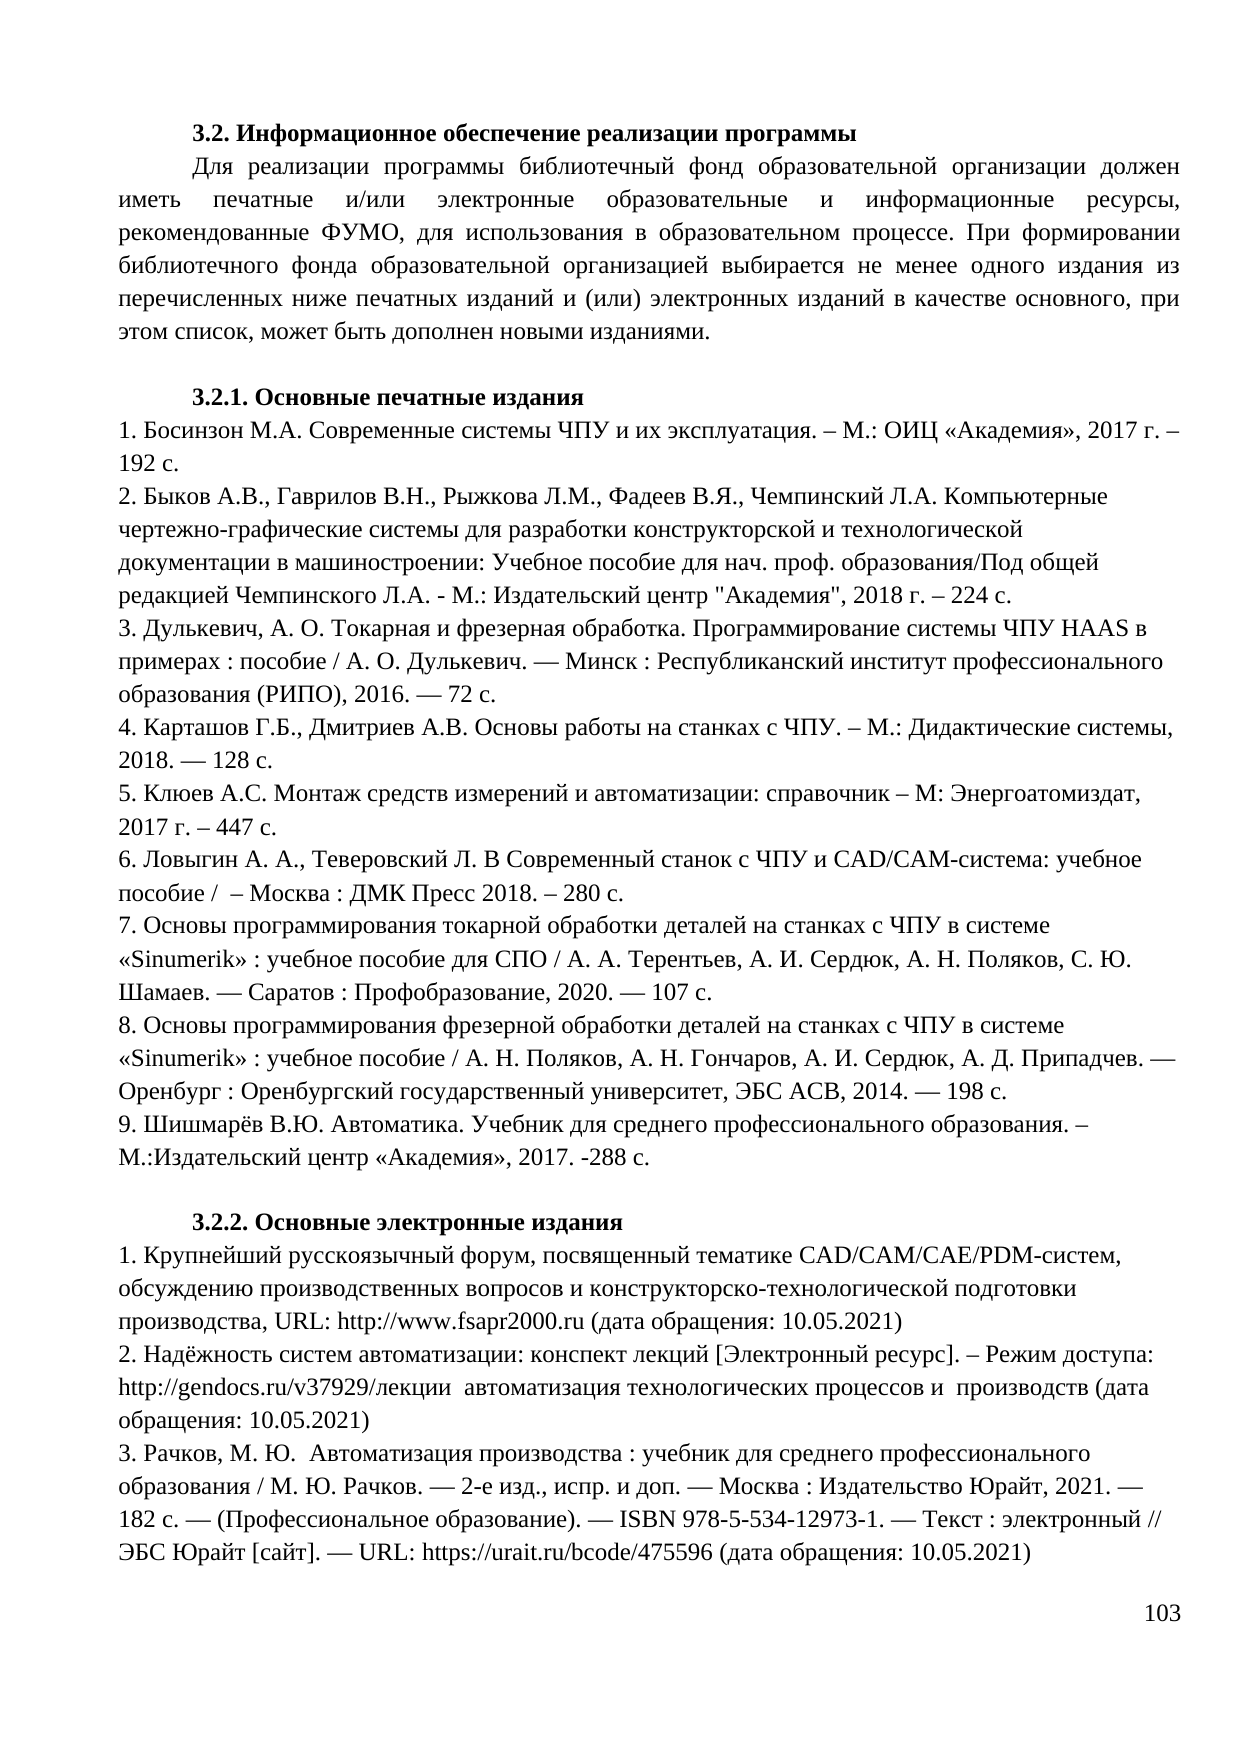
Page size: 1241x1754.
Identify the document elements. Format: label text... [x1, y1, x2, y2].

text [118, 1207, 1181, 1566]
text 3.2. Информационное обеспечение реализации программы [118, 118, 1181, 147]
text 3.2.1. Основные печатные издания 1. Босинзон М.А. Современные системы ЧПУ и их эксплуатация. – М.: ОИЦ «Академия», 2017 г. – 192 с. 2. Быков А.В., Гаврилов В.Н., Рыжкова Л.М., Фадеев В.Я., Чемпинский Л.А. Компьютерные чертежно-графические системы для разработки конструкторской и технологической документации в машиностроении: Учебное пособие для нач. проф. образования/Под общей редакцией Чемпинского Л.А. - М.: Издательский центр "Академия", 2018 г. – 224 с. 3. Дулькевич, А. О. Токарная и фрезерная обработка. Программирование системы ЧПУ HAAS в примерах : пособие / А. О. Дулькевич. — Минск : Республиканский институт профессионального образования (РИПО), 2016. — 72 c. 4. Карташов Г.Б., Дмитриев А.В. Основы работы на станках с ЧПУ. – М.: Дидактические системы, 2018. — 128 c. 5. Клюев А.С. Монтаж средств измерений и автоматизации: справочник – М: Энергоатомиздат, 2017 г. – 447 с. 6. Ловыгин А. А., Теверовский Л. В Современный станок с ЧПУ и CAD/CAM-система: учебное пособие / – Москва : ДМК Пресс 2018. – 280 с. 7. Основы программирования токарной обработки деталей на станках с ЧПУ в системе «Sinumerik» : учебное пособие для СПО / А. А. Терентьев, А. И. Сердюк, А. Н. Поляков, С. Ю. Шамаев. — Саратов : Профобразование, 2020. — 107 c. 8. Основы программирования фрезерной обработки деталей на станках с ЧПУ в системе «Sinumerik» : учебное пособие / А. Н. Поляков, А. Н. Гончаров, А. И. Сердюк, А. Д. Припадчев. — Оренбург : Оренбургский государственный университет, ЭБС АСВ, 2014. — 198 c. 9. Шишмарёв В.Ю. Автоматика. Учебник для среднего профессионального образования. – М.:Издательский центр «Академия», 2017. -288 с. [118, 382, 1181, 1203]
text Для реализации программы библиотечный фонд образовательной организации должен иметь печатные и/или электронные образовательные и информационные ресурсы, рекомендованные ФУМО, для использования в образовательном процессе. При формировании библиотечного фонда образовательной организацией выбирается не менее одного издания из перечисленных ниже печатных изданий и (или) электронных изданий в качестве основного, при этом список, может быть дополнен новыми изданиями. [118, 151, 1181, 345]
